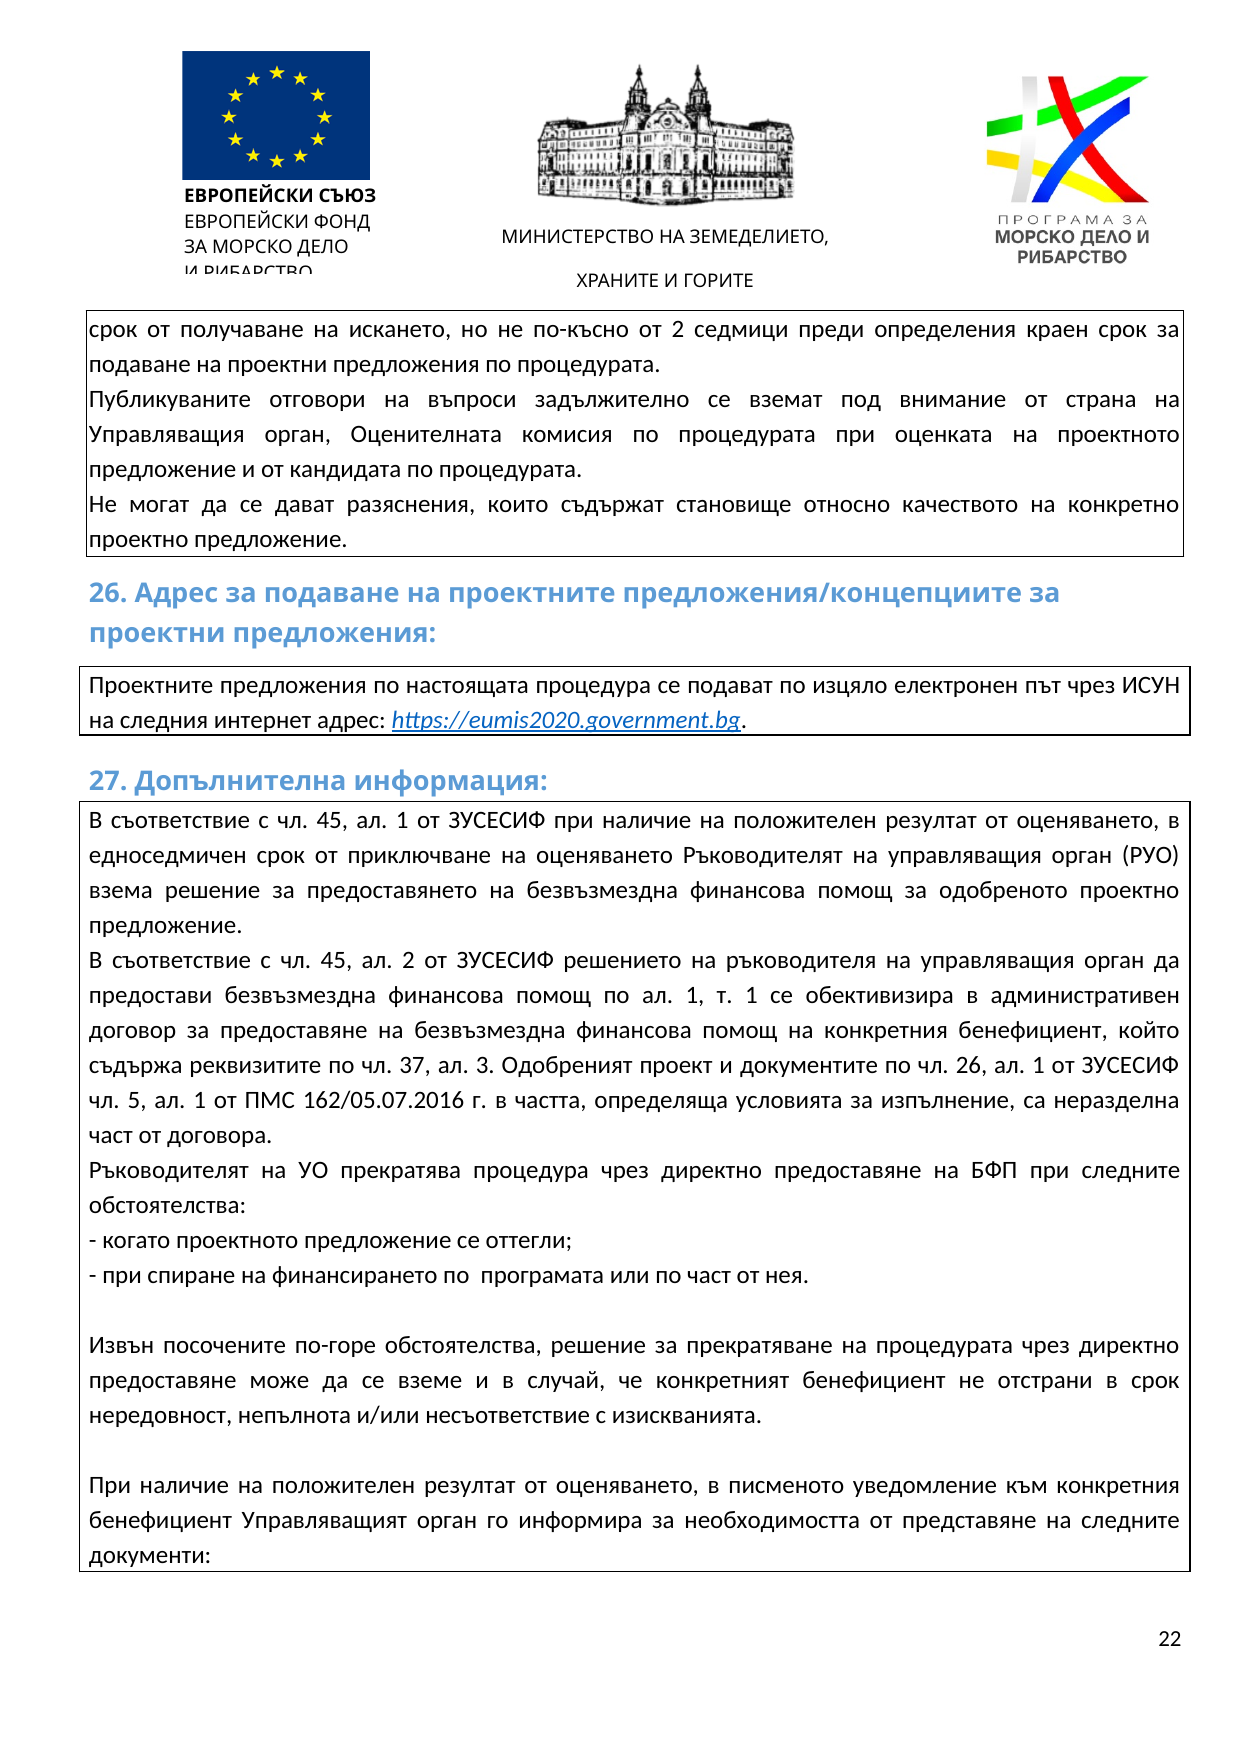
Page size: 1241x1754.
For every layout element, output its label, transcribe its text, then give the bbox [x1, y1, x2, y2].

text Не могат да се дават разяснения, които съдържат становище относно качеството на конкретно проектно предложение. [87, 485, 1183, 556]
text Публикуваните отговори на въпроси задължително се вземат под внимание от страна на Управляващия орган, Оценителната комисия по процедурата при оценката на проектното предложение и от кандидата по процедурата. [87, 380, 1183, 484]
picture [929, 43, 1201, 288]
text При наличие на положителен резултат от оценяването, в писменото уведомление към конкретния бенефициент Управляващият орган го информира за необходимостта от представяне на следните документи: [80, 1466, 1189, 1571]
subtitle 27. Допълнителна информация: [89, 761, 1181, 798]
text Ръководителят на УО прекратява процедура чрез директно предоставяне на БФП при следните обстоятелства: [80, 1151, 1189, 1219]
list Проектните предложения по настоящата процедура се подават по изцяло електронен път чрез ИСУН на следния интернет адрес: https://eumis2020.government.bg. [80, 667, 1189, 734]
text В съответствие с чл. 45, ал. 2 от ЗУСЕСИФ решението на ръководителя на управляващия орган да предостави безвъзмездна финансова помощ по ал. 1, т. 1 се обективизира в административен договор за предоставяне на безвъзмездна финансова помощ на конкретния бенефициент, който съдържа реквизитите по чл. 37, ал. 3. Одобреният проект и документите по чл. 26, ал. 1 от ЗУСЕСИФ чл. 5, ал. 1 от ПМС 162/05.07.2016 г. в частта, определяща условията за изпълнение, са неразделна част от договора. [80, 941, 1189, 1149]
text - когато проектното предложение се оттегли; [80, 1221, 1189, 1254]
text - при спиране на финансирането по програмата или по част от нея. [80, 1256, 1189, 1289]
text Извън посочените по-горе обстоятелства, решение за прекратяване на процедурата чрез директно предоставяне може да се вземе и в случай, че конкретният бенефициент не отстрани в срок нередовност, непълнота и/или несъответствие с изискванията. [80, 1326, 1189, 1429]
subtitle 26. Адрес за подаване на проектните предложения/концепциите за проектни предложения: [89, 574, 1181, 651]
text В съответствие с чл. 45, ал. 1 от ЗУСЕСИФ при наличие на положителен резултат от оценяването, в едноседмичен срок от приключване на оценяването Ръководителят на управляващия орган (РУО) взема решение за предоставянето на безвъзмездна финансова помощ за одобреното проектно предложение. [80, 802, 1189, 939]
picture [531, 60, 807, 210]
